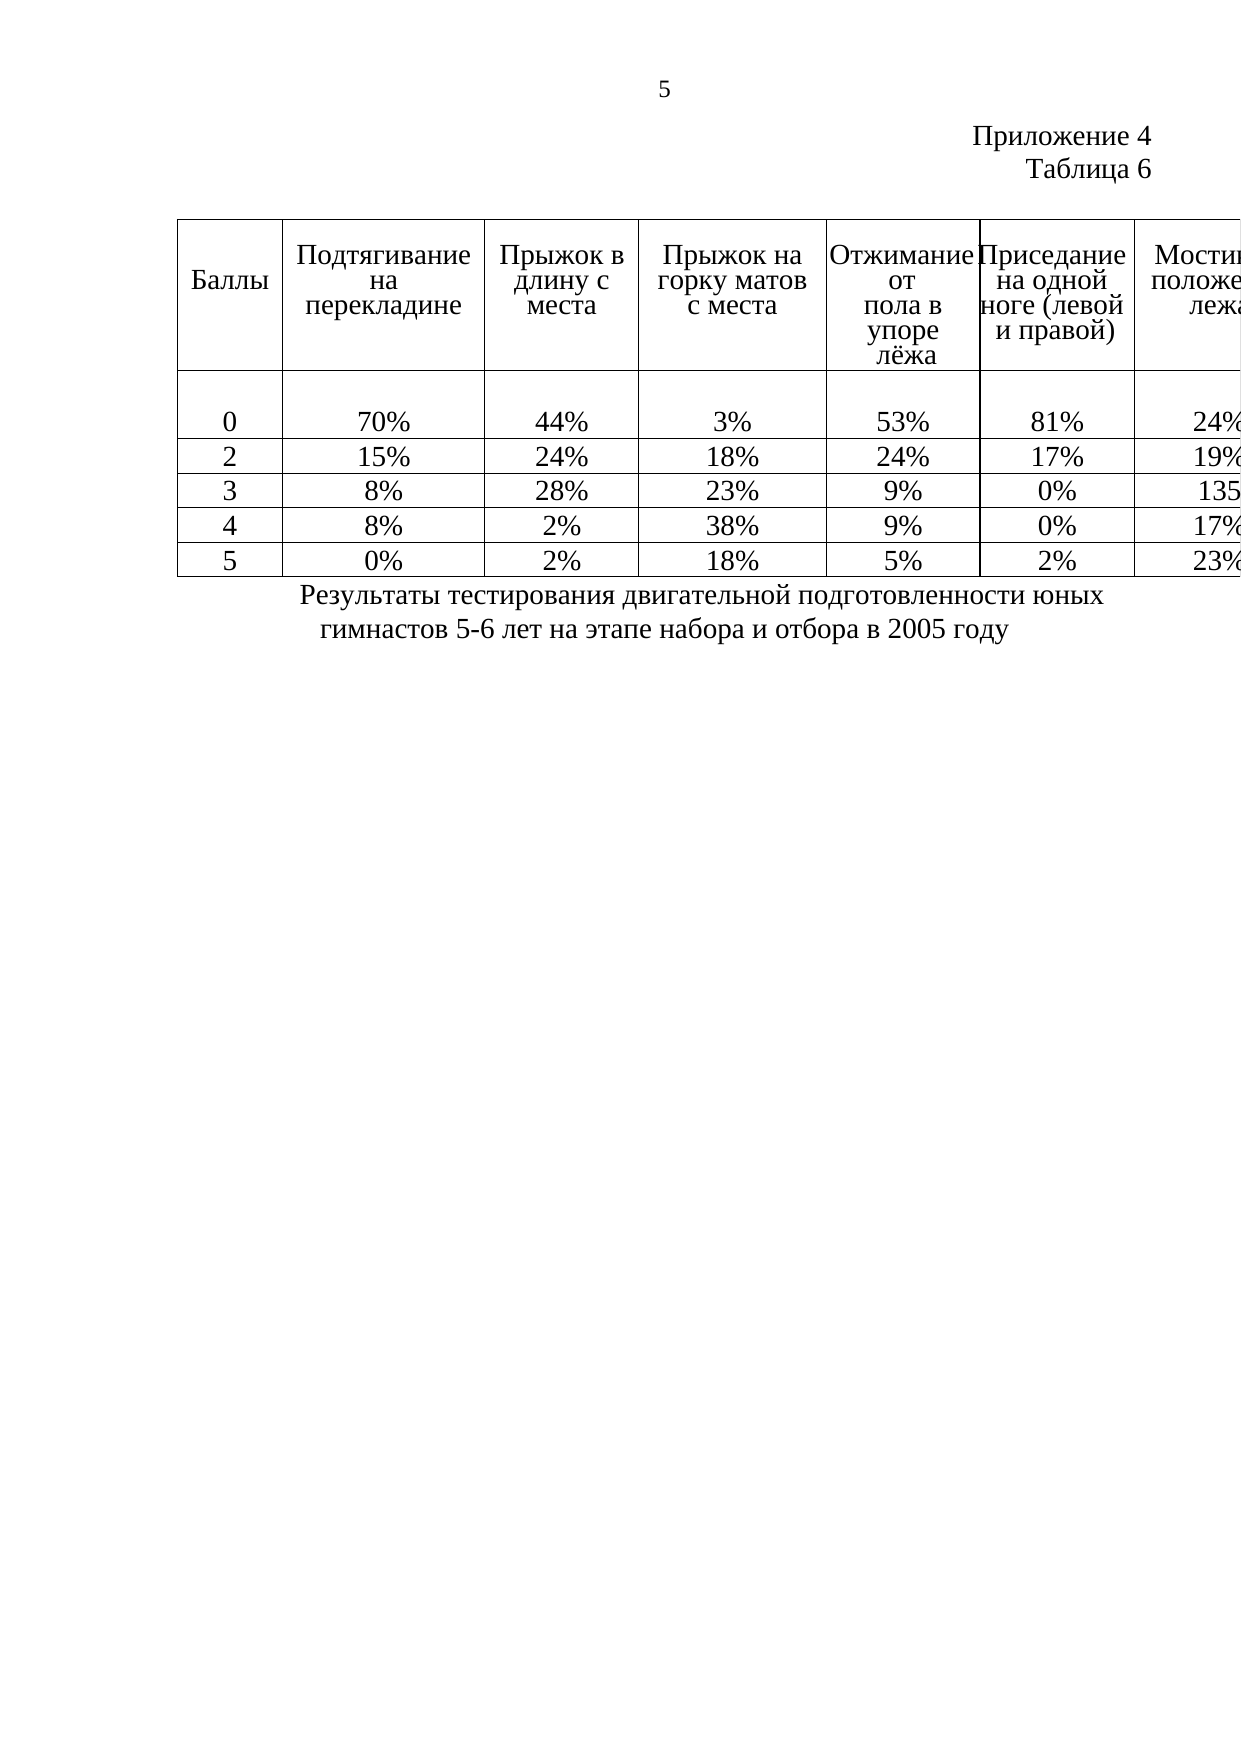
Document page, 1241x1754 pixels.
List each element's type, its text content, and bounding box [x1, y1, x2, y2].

table_cell 2% [981, 543, 1134, 576]
table_cell 0% [981, 508, 1134, 542]
table_cell 17% [981, 439, 1134, 472]
table_cell 0% [981, 474, 1134, 507]
table_cell 4 [178, 508, 282, 542]
text Результаты тестирования двигательной подготовленности юных гимнастов 5-6 лет на этапе набора и отбора в 2005 году [177, 577, 1152, 644]
table_cell 18% [639, 543, 826, 576]
table_cell 9% [827, 508, 979, 542]
table_cell 8% [283, 474, 484, 507]
table_header Приседание на одной ноге (левой и правой) [981, 220, 1134, 370]
table_cell 2 [178, 439, 282, 472]
table_cell 17% [1135, 508, 1240, 542]
table_header Подтягивание на перекладине [283, 220, 484, 370]
table_cell 28% [485, 474, 638, 507]
table_header Прыжок на горку матов с места [639, 220, 826, 370]
table_header Баллы [178, 220, 282, 370]
table_header Отжимание от пола в упоре лёжа [827, 220, 979, 370]
table_cell 24% [1135, 371, 1240, 438]
text Приложение 4 [177, 118, 1152, 152]
table_cell 8% [283, 508, 484, 542]
table_cell 44% [485, 371, 638, 438]
table_cell 53% [827, 371, 979, 438]
table_cell 5% [827, 543, 979, 576]
table_cell 2% [485, 543, 638, 576]
table_cell 3 [178, 474, 282, 507]
table_header Мостик из положения лежа [1135, 220, 1240, 370]
table_cell 70% [283, 371, 484, 438]
table_cell 23% [639, 474, 826, 507]
table_cell 0% [283, 543, 484, 576]
table_cell 19% [1135, 439, 1240, 472]
table_cell 2% [485, 508, 638, 542]
table_cell 24% [827, 439, 979, 472]
table_cell 23% [1135, 543, 1240, 576]
table_cell 5 [178, 543, 282, 576]
table_cell 9% [827, 474, 979, 507]
table_cell 24% [485, 439, 638, 472]
table_cell 3% [639, 371, 826, 438]
table_cell 0 [178, 371, 282, 438]
table_header Прыжок в длину с места [485, 220, 638, 370]
table_cell 18% [639, 439, 826, 472]
table_cell 38% [639, 508, 826, 542]
text Таблица 6 [177, 152, 1152, 185]
table_cell 81% [981, 371, 1134, 438]
table_cell 135 [1135, 474, 1240, 507]
table_cell 15% [283, 439, 484, 472]
